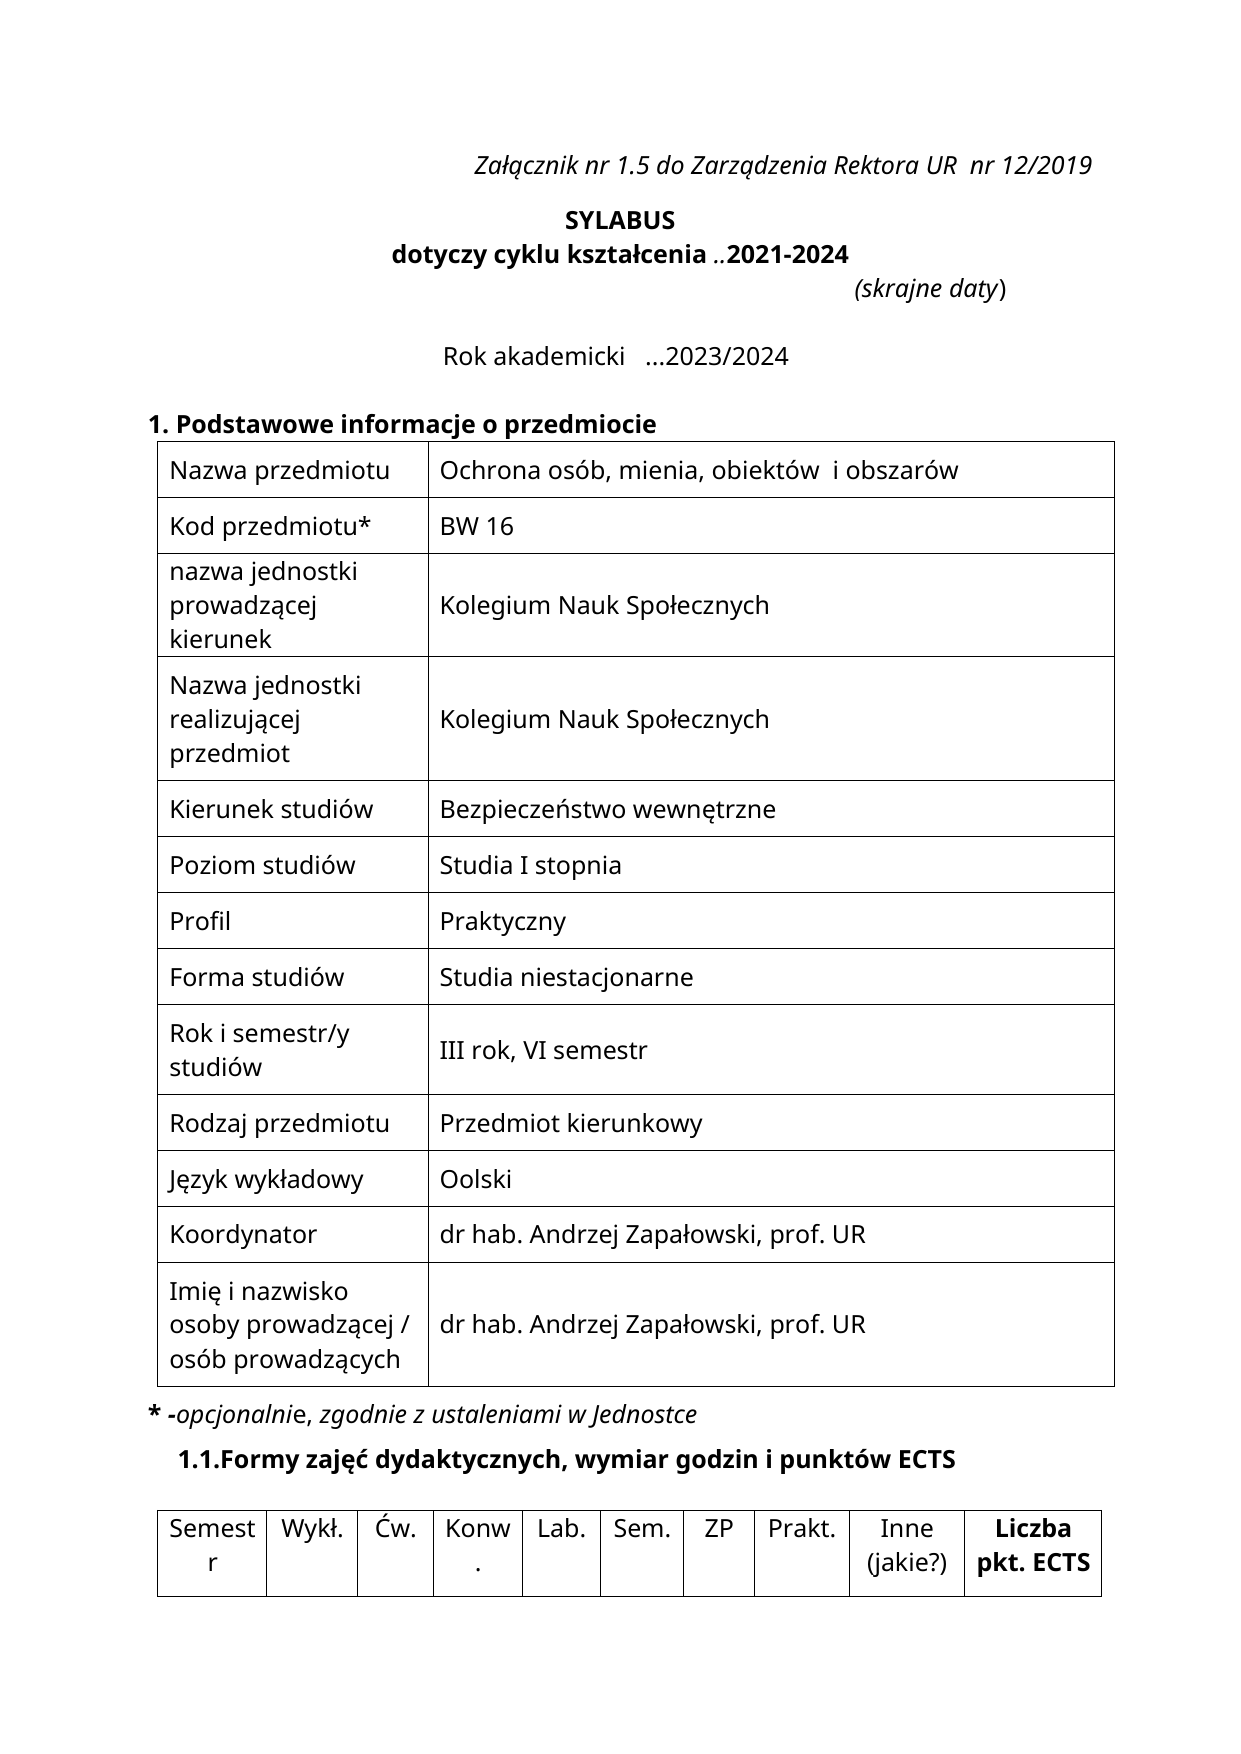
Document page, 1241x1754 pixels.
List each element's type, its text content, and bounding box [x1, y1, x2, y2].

text Rok akademicki ...2023/2024 [148, 339, 1093, 373]
table_cell Studia I stopnia [429, 837, 1114, 892]
table_cell Nazwa jednostki realizującej przedmiot [158, 657, 428, 780]
text 1.1.Formy zajęć dydaktycznych, wymiar godzin i punktów ECTS [177, 1442, 1093, 1476]
table_cell Forma studiów [158, 949, 428, 1004]
table_cell Przedmiot kierunkowy [429, 1095, 1114, 1150]
table_header Nazwa przedmiotu [158, 442, 428, 497]
table_cell Poziom studiów [158, 837, 428, 892]
table_cell Kolegium Nauk Społecznych [429, 657, 1114, 780]
table_header Ochrona osób, mienia, obiektów i obszarów [429, 442, 1114, 497]
text SYLABUS [148, 202, 1093, 237]
table_header Konw. [434, 1511, 522, 1596]
table_cell Praktyczny [429, 893, 1114, 948]
table_header Prakt. [755, 1511, 849, 1596]
table_cell Rodzaj przedmiotu [158, 1095, 428, 1150]
table_header Inne (jakie?) ZW [850, 1511, 964, 1596]
table_cell Oolski [429, 1151, 1114, 1206]
table_cell Bezpieczeństwo wewnętrzne [429, 781, 1114, 836]
table_cell BW 16 [429, 498, 1114, 553]
table_cell Imię i nazwisko osoby prowadzącej / osób prowadzących [158, 1263, 428, 1386]
table_cell III rok, VI semestr [429, 1005, 1114, 1094]
table_cell Kod przedmiotu* [158, 498, 428, 553]
table_cell Kierunek studiów [158, 781, 428, 836]
table_cell Rok i semestr/y studiów [158, 1005, 428, 1094]
table_header Wykł. [267, 1511, 357, 1596]
table_cell Profil [158, 893, 428, 948]
table_header Sem. [601, 1511, 683, 1596]
table_header Liczba pkt. ECTS [965, 1511, 1101, 1596]
table_cell nazwa jednostki prowadzącej kierunek [158, 554, 428, 656]
text (skrajne daty) [148, 271, 1093, 305]
text * -opcjonalnie, zgodnie z ustaleniami w Jednostce [148, 1397, 1093, 1431]
table_cell Kolegium Nauk Społecznych [429, 554, 1114, 656]
table_cell Język wykładowy [158, 1151, 428, 1206]
table_cell dr hab. Andrzej Zapałowski, prof. UR [429, 1263, 1114, 1386]
table_cell Studia niestacjonarne [429, 949, 1114, 1004]
table_header ZP [684, 1511, 754, 1596]
text Załącznik nr 1.5 do Zarządzenia Rektora UR nr 12/2019 [148, 148, 1093, 182]
table_cell Koordynator [158, 1207, 428, 1262]
table_cell dr hab. Andrzej Zapałowski, prof. UR [429, 1207, 1114, 1262]
table_header Semestr (nr) [158, 1511, 266, 1596]
table_header Ćw. [358, 1511, 433, 1596]
table_header Lab. [523, 1511, 600, 1596]
text 1. Podstawowe informacje o przedmiocie [148, 407, 1093, 441]
text dotyczy cyklu kształcenia ..2021-2024 [148, 237, 1093, 271]
